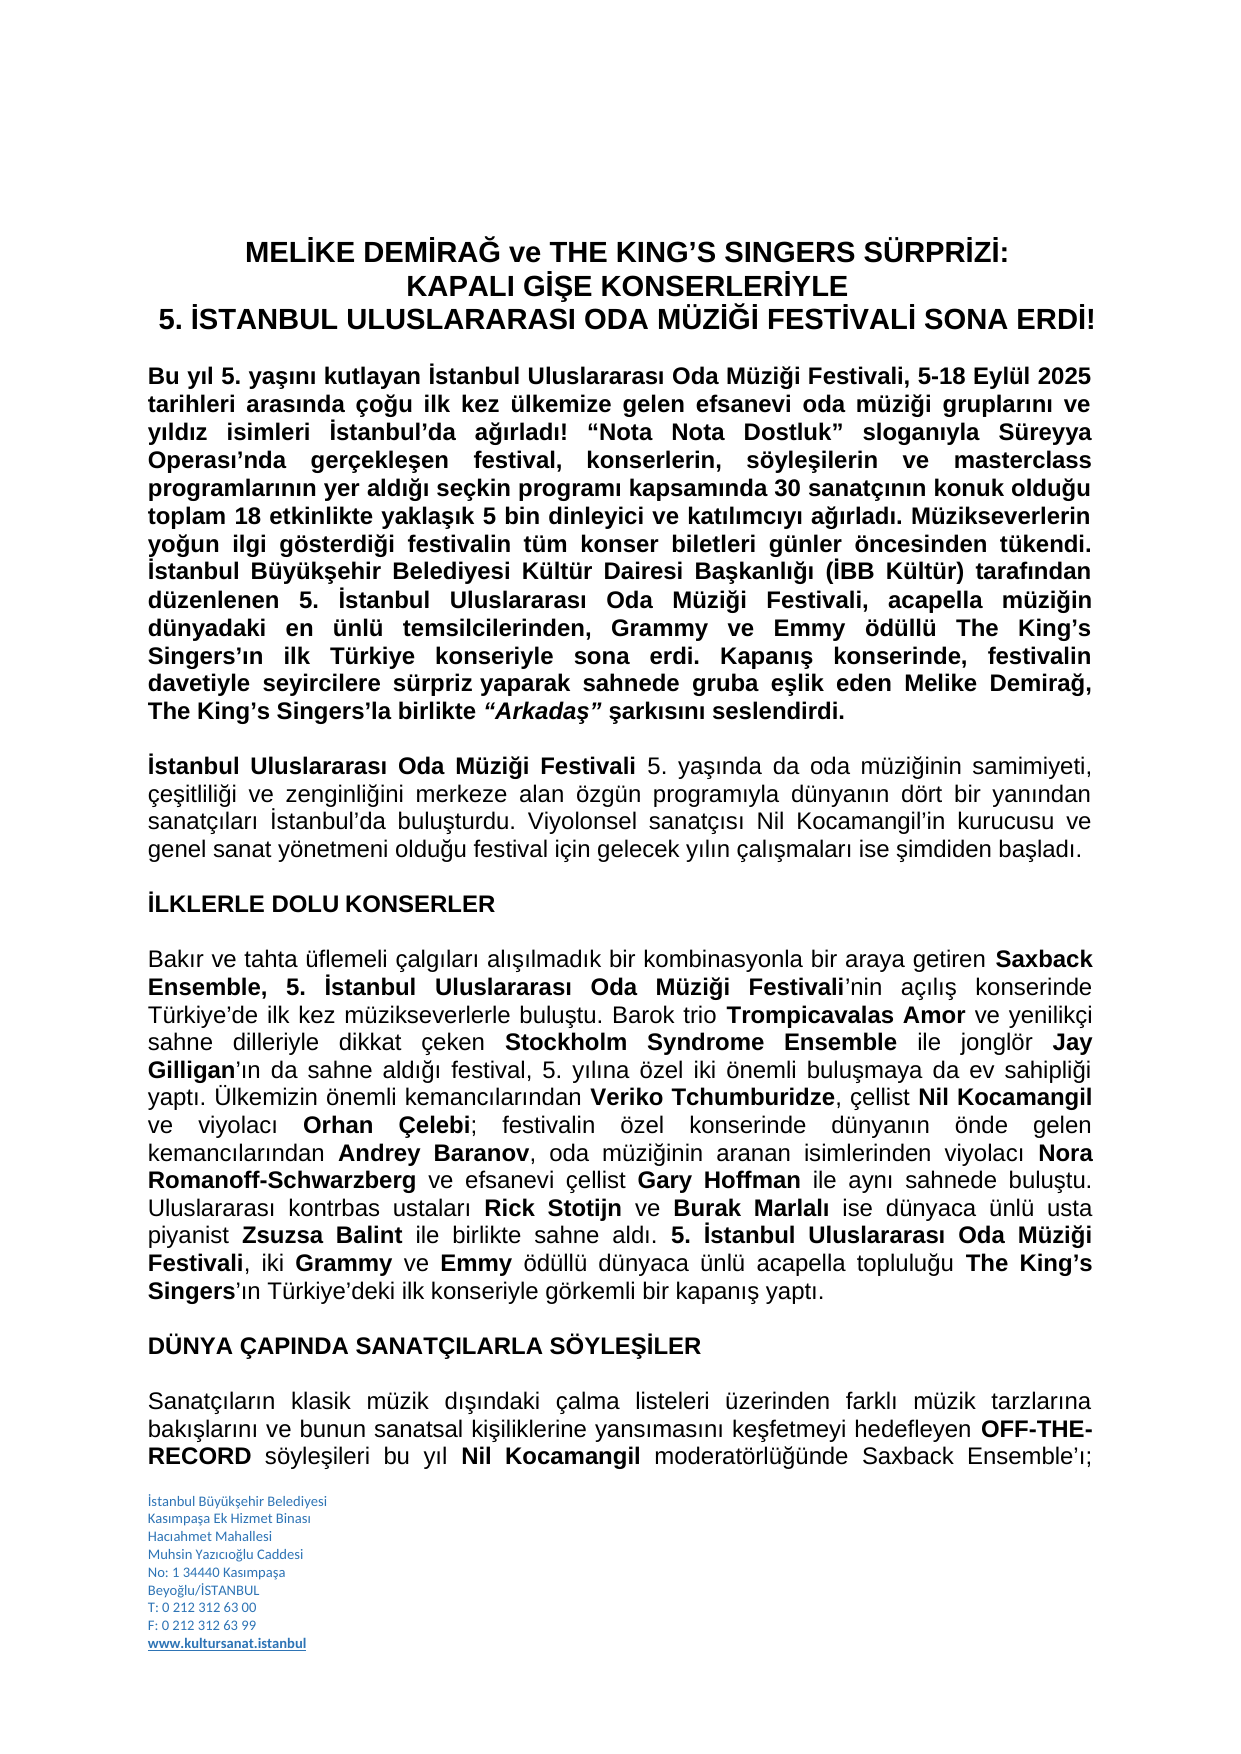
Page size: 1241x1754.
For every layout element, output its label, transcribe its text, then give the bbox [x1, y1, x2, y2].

text Bakır ve tahta üflemeli çalgıları alışılmadık bir kombinasyonla bir araya getiren Saxback Ensemble, 5. İstanbul Uluslararası Oda Müziği Festivali’nin açılış konserinde Türkiye’de ilk kez müzikseverlerle buluştu. Barok trio Trompicavalas Amor ve yenilikçi sahne dilleriyle dikkat çeken Stockholm Syndrome Ensemble ile jonglör Jay Gilligan’ın da sahne aldığı festival, 5. yılına özel iki önemli buluşmaya da ev sahipliği yaptı. Ülkemizin önemli kemancılarından Veriko Tchumburidze, çellist Nil Kocamangil ve viyolacı Orhan Çelebi; festivalin özel konserinde dünyanın önde gelen kemancılarından Andrey Baranov, oda müziğinin aranan isimlerinden viyolacı Nora Romanoff-Schwarzberg ve efsanevi çellist Gary Hoffman ile aynı sahnede buluştu. Uluslararası kontrbas ustaları Rick Stotijn ve Burak Marlalı ise dünyaca ünlü usta piyanist Zsuzsa Balint ile birlikte sahne aldı. 5. İstanbul Uluslararası Oda Müziği Festivali, iki Grammy ve Emmy ödüllü dünyaca ünlü acapella topluluğu The King’s Singers’ın Türkiye’deki ilk konseriyle görkemli bir kapanış yaptı. [148, 945, 1093, 1304]
text İLKLERLE DOLU KONSERLER [148, 890, 1093, 918]
text Bu yıl 5. yaşını kutlayan İstanbul Uluslararası Oda Müziği Festivali, 5-18 Eylül 2025 tarihleri arasında çoğu ilk kez ülkemize gelen efsanevi oda müziği gruplarını ve yıldız isimleri İstanbul’da ağırladı! “Nota Nota Dostluk” sloganıyla Süreyya Operası’nda gerçekleşen festival, konserlerin, söyleşilerin ve masterclass programlarının yer aldığı seçkin programı kapsamında 30 sanatçının konuk olduğu toplam 18 etkinlikte yaklaşık 5 bin dinleyici ve katılımcıyı ağırladı. Müzikseverlerin yoğun ilgi gösterdiği festivalin tüm konser biletleri günler öncesinden tükendi. İstanbul Büyükşehir Belediyesi Kültür Dairesi Başkanlığı (İBB Kültür) tarafından düzenlenen 5. İstanbul Uluslararası Oda Müziği Festivali, acapella müziğin dünyadaki en ünlü temsilcilerinden, Grammy ve Emmy ödüllü The King’s Singers’ın ilk Türkiye konseriyle sona erdi. Kapanış konserinde, festivalin davetiyle seyircilere sürpriz yaparak sahnede gruba eşlik eden Melike Demirağ, The King’s Singers’la birlikte “Arkadaş” şarkısını seslendirdi. [148, 362, 1093, 724]
text İstanbul Uluslararası Oda Müziği Festivali 5. yaşında da oda müziğinin samimiyeti, çeşitliliği ve zenginliğini merkeze alan özgün programıyla dünyanın dört bir yanından sanatçıları İstanbul’da buluşturdu. Viyolonsel sanatçısı Nil Kocamangil’in kurucusu ve genel sanat yönetmeni olduğu festival için gelecek yılın çalışmaları ise şimdiden başladı. [148, 752, 1093, 862]
text MELİKE DEMİRAĞ ve THE KING’S SINGERS SÜRPRİZİ: [148, 235, 1107, 269]
text 5. İSTANBUL ULUSLARARASI ODA MÜZİĞİ FESTİVALİ SONA ERDİ! [148, 302, 1107, 336]
text DÜNYA ÇAPINDA SANATÇILARLA SÖYLEŞİLER [148, 1332, 1093, 1359]
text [148, 1387, 1093, 1470]
text KAPALI GİŞE KONSERLERİYLE [148, 269, 1107, 302]
